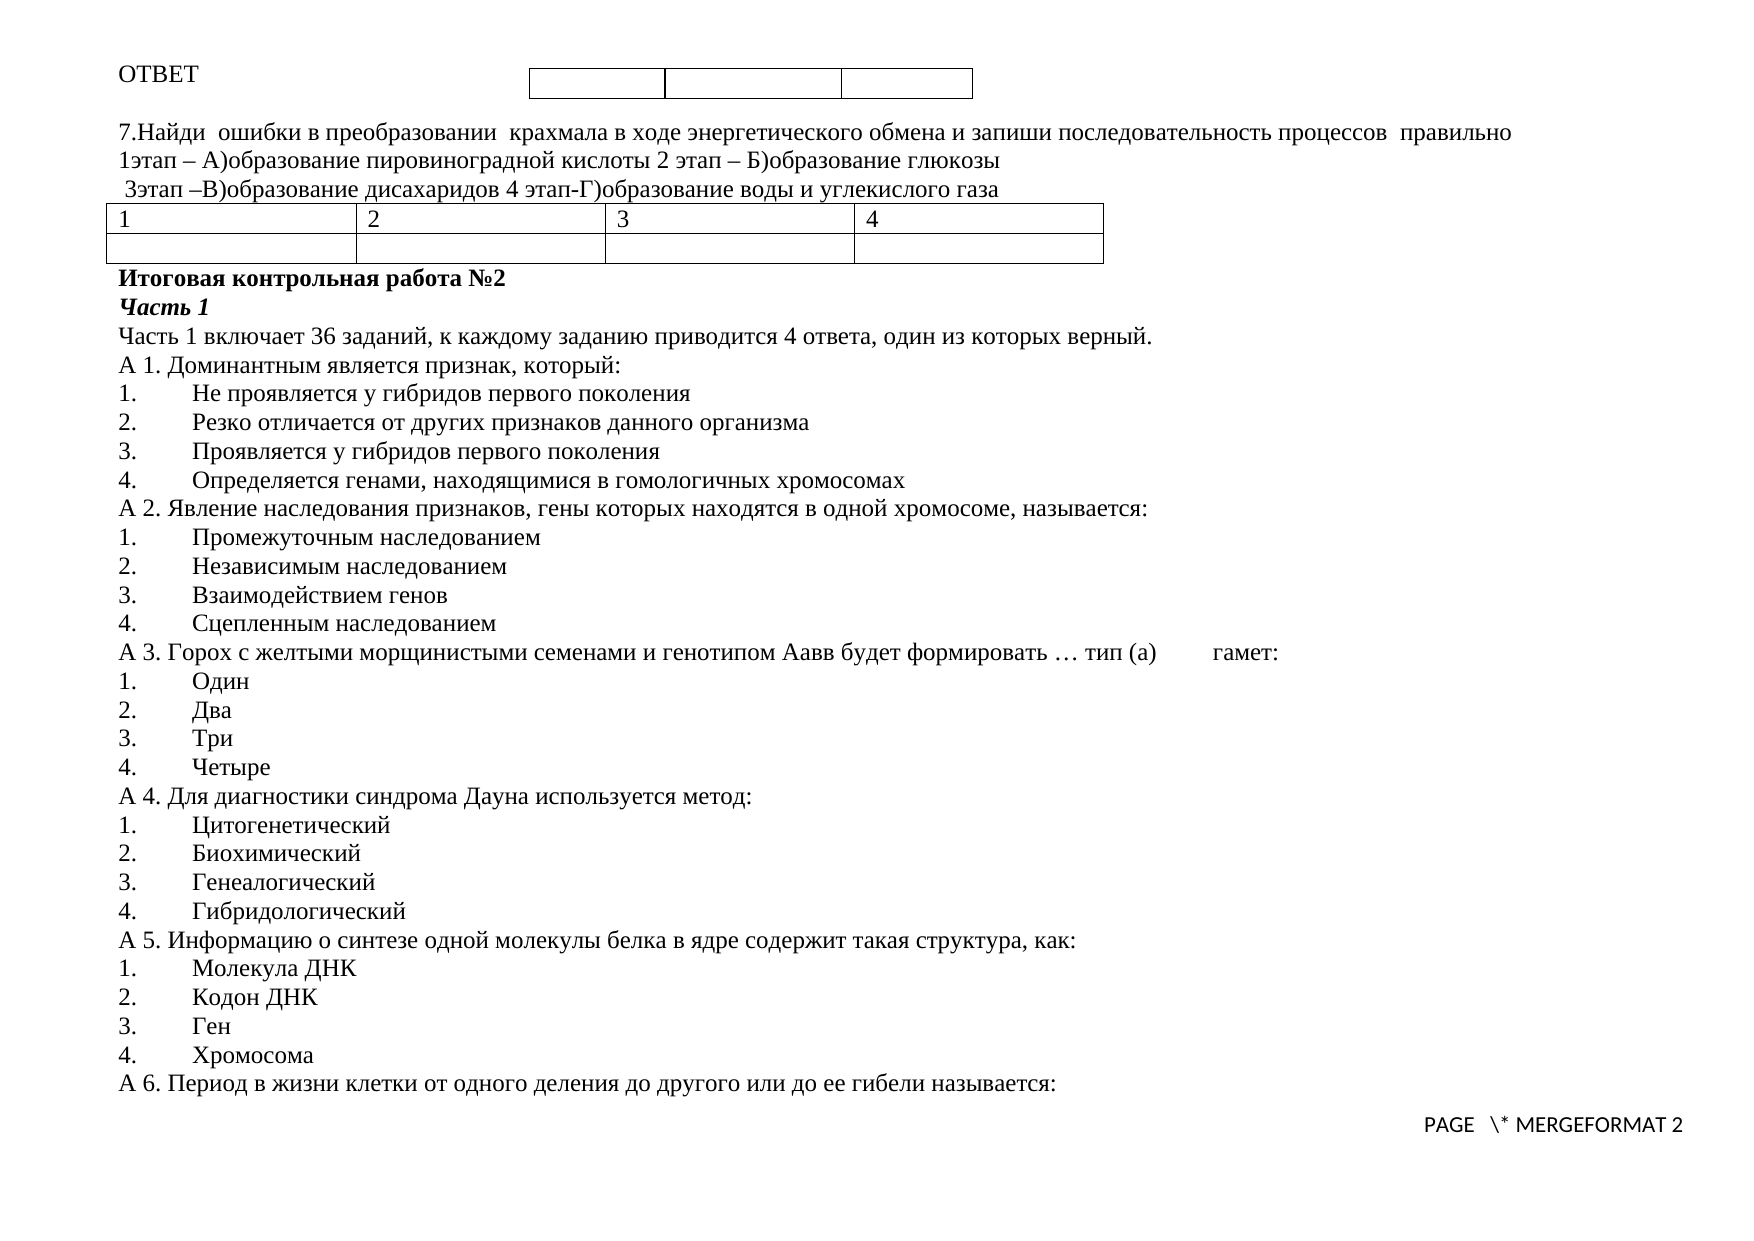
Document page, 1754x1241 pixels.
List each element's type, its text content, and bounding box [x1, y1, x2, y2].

table_cell [357, 234, 605, 262]
text А 4. Для диагностики синдрома Дауна используется метод: [118, 781, 1683, 810]
table_cell [606, 234, 854, 262]
text А 3. Горох с желтыми морщинистыми семенами и генотипом Аавв будет формировать … тип (а) гамет: [118, 637, 1683, 666]
text 7.Найди ошибки в преобразовании крахмала в ходе энергетического обмена и запиши последовательность процессов правильно [118, 117, 1683, 145]
text 3этап –В)образование дисахаридов 4 этап-Г)образование воды и углекислого газа [118, 174, 1683, 203]
table_cell [107, 234, 356, 262]
text Итоговая контрольная работа №2 [118, 263, 1683, 292]
list Ген [118, 1011, 1683, 1040]
list Кодон ДНК [118, 982, 1683, 1011]
list Сцепленным наследованием [118, 608, 1683, 637]
list Два [118, 695, 1683, 723]
table_header [842, 69, 972, 98]
table_header 1 [107, 204, 356, 233]
table_cell [855, 234, 1103, 262]
list Генеалогический [118, 867, 1683, 896]
list Независимым наследованием [118, 551, 1683, 580]
list Цитогенетический [118, 810, 1683, 838]
text А 6. Период в жизни клетки от одного деления до другого или до ее гибели называется: [118, 1068, 1683, 1097]
text А 5. Информацию о синтезе одной молекулы белка в ядре содержит такая структура, как: [118, 925, 1683, 953]
list Проявляется у гибридов первого поколения [118, 436, 1683, 465]
list Биохимический [118, 838, 1683, 867]
list Определяется генами, находящимися в гомологичных хромосомах [118, 465, 1683, 493]
table_header 4 [855, 204, 1103, 233]
list Взаимодействием генов [118, 580, 1683, 608]
list Три [118, 723, 1683, 752]
list Гибридологический [118, 896, 1683, 925]
table_header 3 [606, 204, 854, 233]
text Часть 1 [118, 292, 1683, 321]
list Один [118, 666, 1683, 695]
text А 2. Явление наследования признаков, гены которых находятся в одной хромосоме, называется: [118, 493, 1683, 522]
table_header [666, 69, 841, 98]
table_header 2 [357, 204, 605, 233]
text 1этап – А)образование пировиноградной кислоты 2 этап – Б)образование глюкозы [118, 145, 1683, 174]
text Часть 1 включает 36 заданий, к каждому заданию приводится 4 ответа, один из которых верный. [118, 321, 1683, 350]
list Резко отличается от других признаков данного организма [118, 407, 1683, 436]
text А 1. Доминантным является признак, который: [118, 350, 1683, 378]
list Не проявляется у гибридов первого поколения [118, 378, 1683, 407]
text ОТВЕТ [118, 59, 1683, 88]
list Молекула ДНК [118, 953, 1683, 982]
table_header [530, 69, 664, 98]
list Хромосома [118, 1040, 1683, 1068]
list Промежуточным наследованием [118, 522, 1683, 551]
list Четыре [118, 752, 1683, 781]
